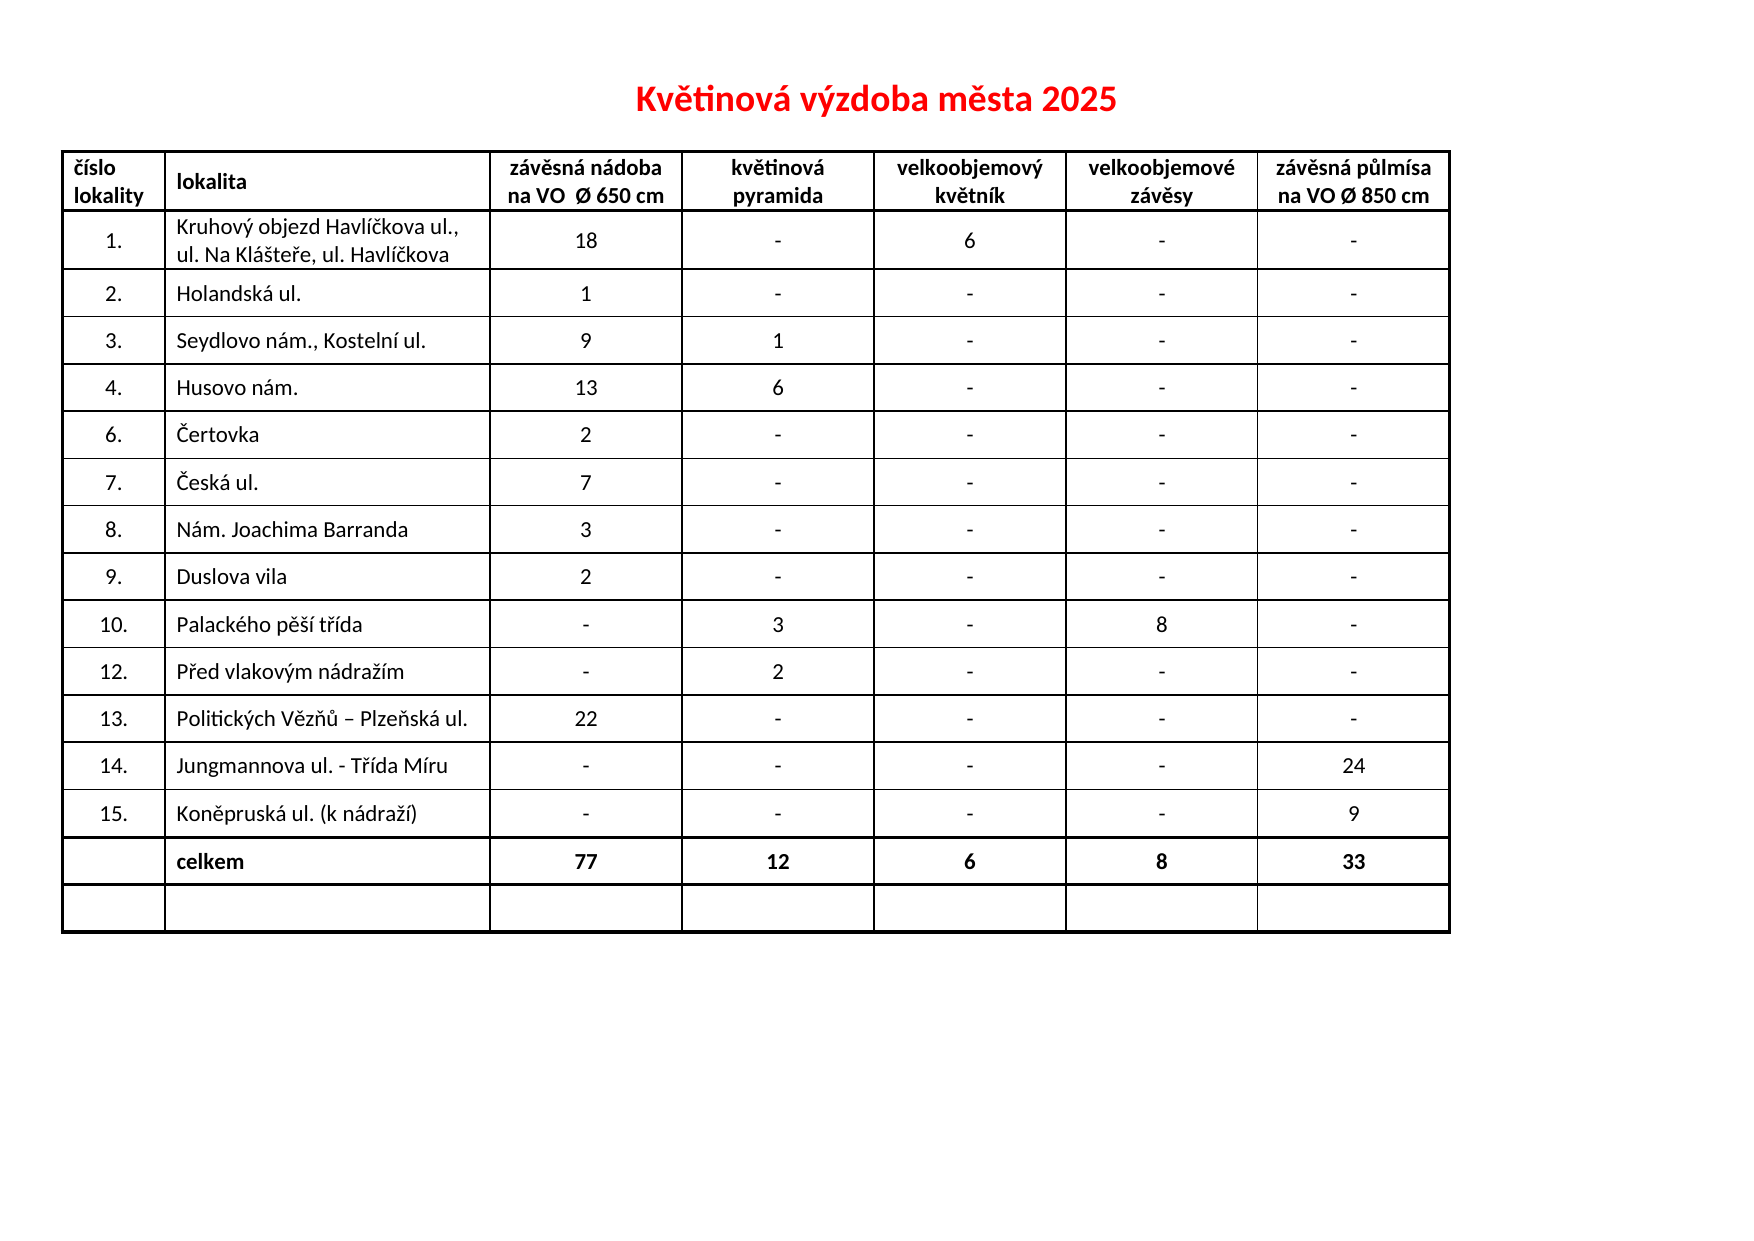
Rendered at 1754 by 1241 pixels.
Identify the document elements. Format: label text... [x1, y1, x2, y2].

table_cell 15. [64, 790, 164, 836]
table_header velkoobjemový květník [875, 153, 1065, 209]
table_cell - [1258, 554, 1448, 599]
table_cell Holandská ul. [166, 270, 489, 316]
table_cell - [875, 554, 1065, 599]
table_cell 10. [64, 601, 164, 647]
table_cell - [875, 601, 1065, 647]
table_cell 6 [683, 365, 873, 410]
table_cell - [875, 743, 1065, 788]
table_cell [875, 886, 1065, 930]
table_cell - [1258, 601, 1448, 647]
table_header závěsná půlmísa na VO Ø 850 cm [1258, 153, 1448, 209]
table_cell - [683, 459, 873, 505]
table_cell 1 [683, 317, 873, 363]
table_cell - [875, 790, 1065, 836]
table_cell - [1067, 648, 1257, 694]
table_cell Česká ul. [166, 459, 489, 505]
table_cell [64, 839, 164, 883]
table_cell [1067, 886, 1257, 930]
table_cell [491, 886, 681, 930]
table_cell 24 [1258, 743, 1448, 788]
table_cell 22 [491, 696, 681, 741]
table_cell 1. [64, 212, 164, 268]
table_cell - [491, 648, 681, 694]
table_cell Duslova vila [166, 554, 489, 599]
table_cell 77 [491, 839, 681, 883]
table_cell 1 [491, 270, 681, 316]
table_cell 18 [491, 212, 681, 268]
table_cell Husovo nám. [166, 365, 489, 410]
table_cell 9 [491, 317, 681, 363]
table_cell - [875, 459, 1065, 505]
table_cell - [1258, 506, 1448, 552]
table_cell 8 [1067, 601, 1257, 647]
table_cell - [875, 412, 1065, 457]
table_cell 9. [64, 554, 164, 599]
table_cell Jungmannova ul. - Třída Míru [166, 743, 489, 788]
table_cell - [1258, 212, 1448, 268]
table_cell [64, 886, 164, 930]
table_cell Kruhový objezd Havlíčkova ul., ul. Na Klášteře, ul. Havlíčkova [166, 212, 489, 268]
table_cell - [1258, 317, 1448, 363]
table_cell - [1067, 506, 1257, 552]
table_cell 2 [491, 412, 681, 457]
table_cell 2. [64, 270, 164, 316]
table_cell 2 [491, 554, 681, 599]
table_cell 12 [683, 839, 873, 883]
table_cell - [683, 412, 873, 457]
table_cell - [683, 506, 873, 552]
table_cell 3 [683, 601, 873, 647]
table_cell 6 [875, 212, 1065, 268]
table_cell 12. [64, 648, 164, 694]
table_cell 3 [491, 506, 681, 552]
table_cell 9 [1258, 790, 1448, 836]
table_cell - [1067, 554, 1257, 599]
table_cell - [683, 743, 873, 788]
table_cell - [875, 648, 1065, 694]
table_cell - [1067, 743, 1257, 788]
table_header číslo lokality [64, 153, 164, 209]
table_cell - [683, 554, 873, 599]
table_cell - [1067, 412, 1257, 457]
table_cell - [1067, 696, 1257, 741]
table_cell 4. [64, 365, 164, 410]
table_cell [166, 886, 489, 930]
table_header velkoobjemové závěsy [1067, 153, 1257, 209]
table_cell celkem [166, 839, 489, 883]
table_header lokalita [166, 153, 489, 209]
table_cell - [1067, 270, 1257, 316]
table_cell - [875, 696, 1065, 741]
table_cell - [683, 212, 873, 268]
table_cell 7. [64, 459, 164, 505]
table_cell Politických Vězňů – Plzeňská ul. [166, 696, 489, 741]
table_cell - [1258, 412, 1448, 457]
table_cell 6. [64, 412, 164, 457]
table_cell Seydlovo nám., Kostelní ul. [166, 317, 489, 363]
table_cell - [683, 270, 873, 316]
text Květinová výzdoba města 2025 [75, 75, 1679, 121]
table_header závěsná nádoba na VO Ø 650 cm [491, 153, 681, 209]
table_cell [683, 886, 873, 930]
table_cell 6 [875, 839, 1065, 883]
table_cell 13 [491, 365, 681, 410]
table_cell - [1258, 270, 1448, 316]
table_cell - [491, 790, 681, 836]
table_cell - [1067, 212, 1257, 268]
table_cell - [875, 270, 1065, 316]
table_cell - [1067, 459, 1257, 505]
table_cell - [1258, 365, 1448, 410]
table_cell - [1258, 696, 1448, 741]
table_cell 8 [1067, 839, 1257, 883]
table_cell - [875, 506, 1065, 552]
table_cell - [491, 601, 681, 647]
table_cell - [1067, 790, 1257, 836]
table_cell Koněpruská ul. (k nádraží) [166, 790, 489, 836]
table_cell - [875, 365, 1065, 410]
table_cell 2 [683, 648, 873, 694]
table_cell [1258, 886, 1448, 930]
table_cell - [1258, 459, 1448, 505]
table_cell 13. [64, 696, 164, 741]
table_cell - [875, 317, 1065, 363]
table_cell - [491, 743, 681, 788]
table_cell Nám. Joachima Barranda [166, 506, 489, 552]
table_cell - [1258, 648, 1448, 694]
table_cell 7 [491, 459, 681, 505]
table_cell 3. [64, 317, 164, 363]
table_cell - [683, 696, 873, 741]
table_cell Palackého pěší třída [166, 601, 489, 647]
table_cell - [1067, 317, 1257, 363]
table_cell - [683, 790, 873, 836]
table_header květinová pyramida [683, 153, 873, 209]
table_cell - [1067, 365, 1257, 410]
table_cell Čertovka [166, 412, 489, 457]
table_cell 8. [64, 506, 164, 552]
table_cell Před vlakovým nádražím [166, 648, 489, 694]
table_cell 33 [1258, 839, 1448, 883]
table_cell 14. [64, 743, 164, 788]
